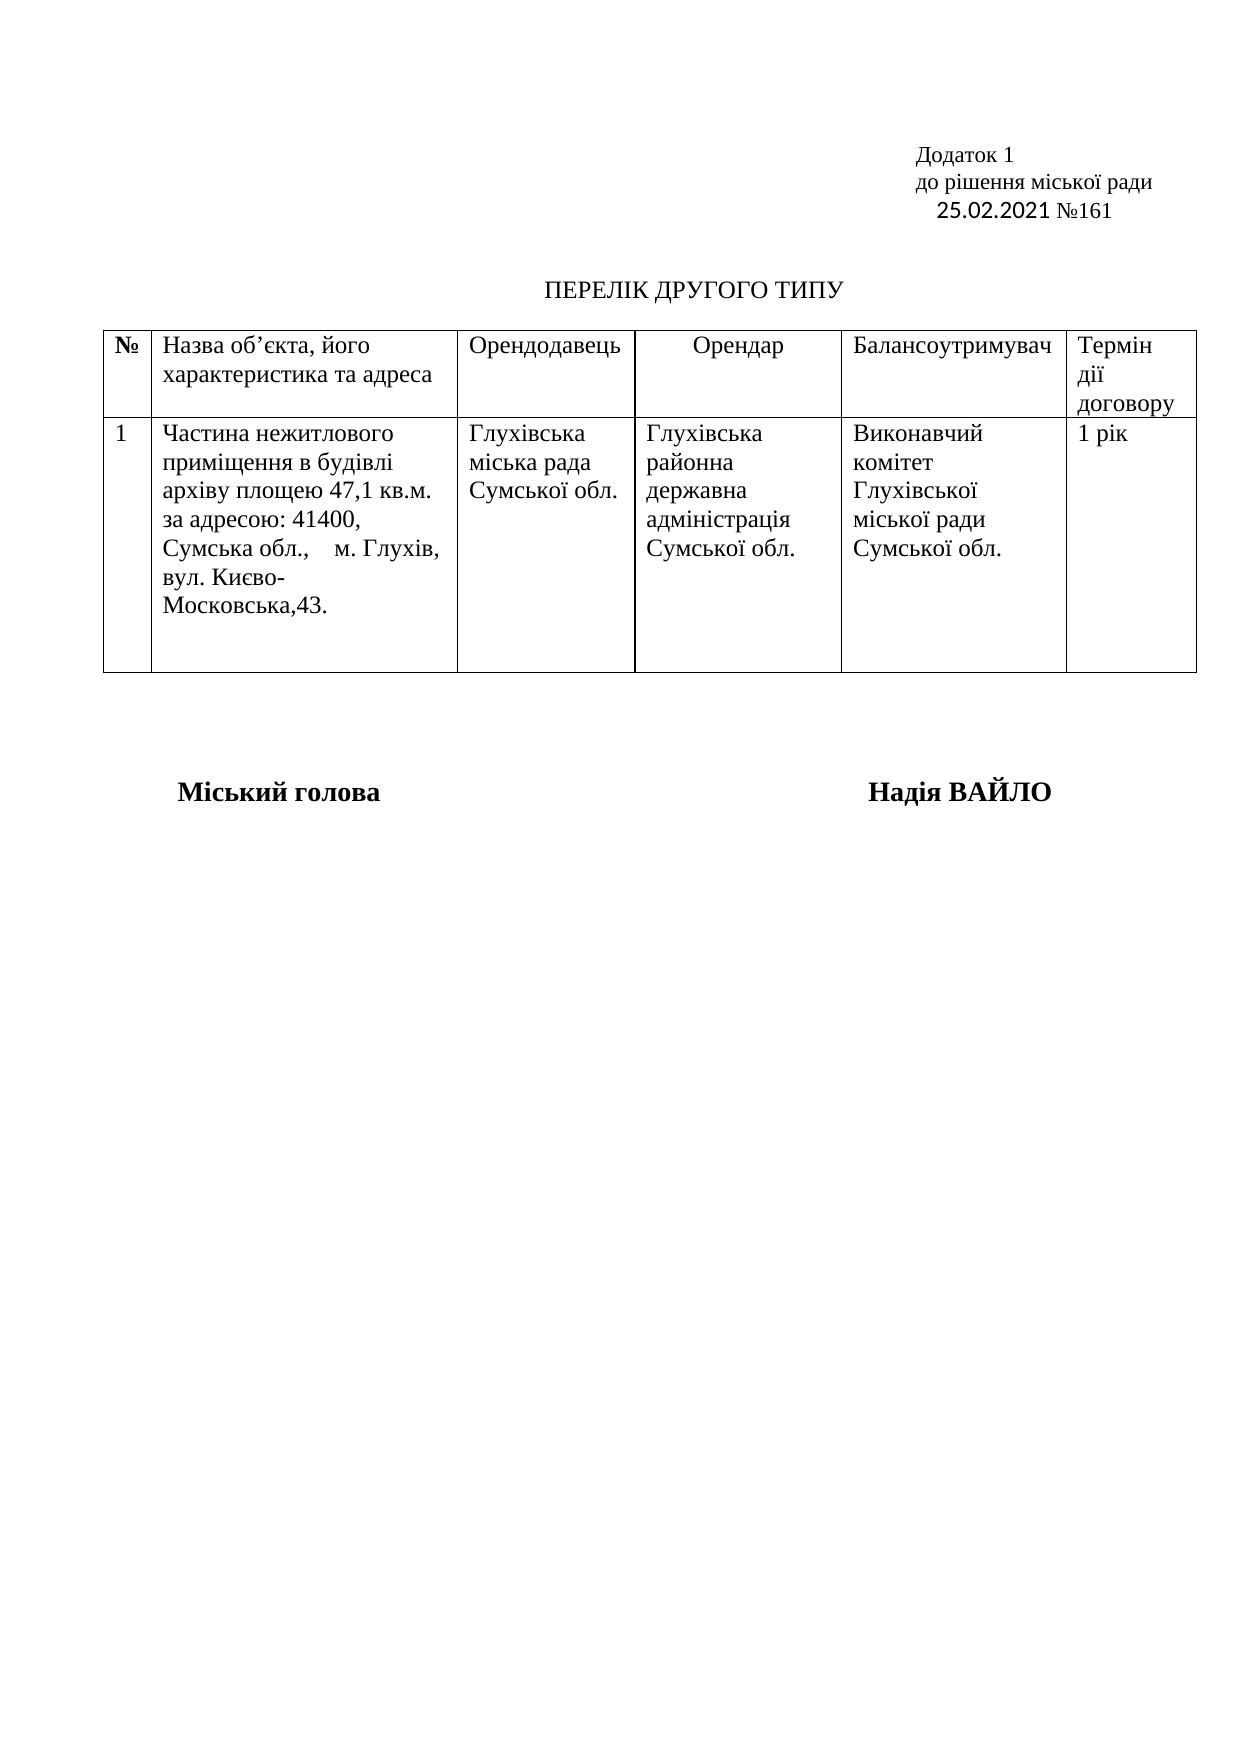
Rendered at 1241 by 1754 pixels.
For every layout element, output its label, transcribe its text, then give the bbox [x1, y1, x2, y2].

table_cell Частина нежитлового приміщення в будівлі архіву площею 47,1 кв.м. за адресою: 41400, Сумська обл., м. Глухів, вул. Києво- Московська,43. [152, 418, 457, 672]
table_header Термін дії договору [1067, 331, 1196, 417]
table_header Балансоутримувач [842, 331, 1066, 417]
text Додаток 1 [916, 141, 1181, 168]
table_cell 1 [104, 418, 151, 672]
table_cell Виконавчий комітет Глухівської міської ради Сумської обл. [842, 418, 1066, 672]
text ПЕРЕЛІК ДРУГОГО ТИПУ [177, 276, 1211, 304]
table_header Назва об’єкта, його характеристика та адреса [152, 331, 457, 417]
table_cell Глухівська міська рада Сумської обл. [458, 418, 634, 672]
text 25.02.2021 №161 [916, 194, 1211, 224]
table_header № [104, 331, 151, 417]
table_cell 1 рік [1067, 418, 1196, 672]
text до рішення міської ради [916, 168, 1211, 194]
table_header Орендодавець [458, 331, 634, 417]
table_cell Глухівська районна державна адміністрація Сумської обл. [636, 418, 841, 672]
text Міський голова Надія ВАЙЛО [177, 775, 1211, 808]
table_header Орендар [636, 331, 841, 417]
